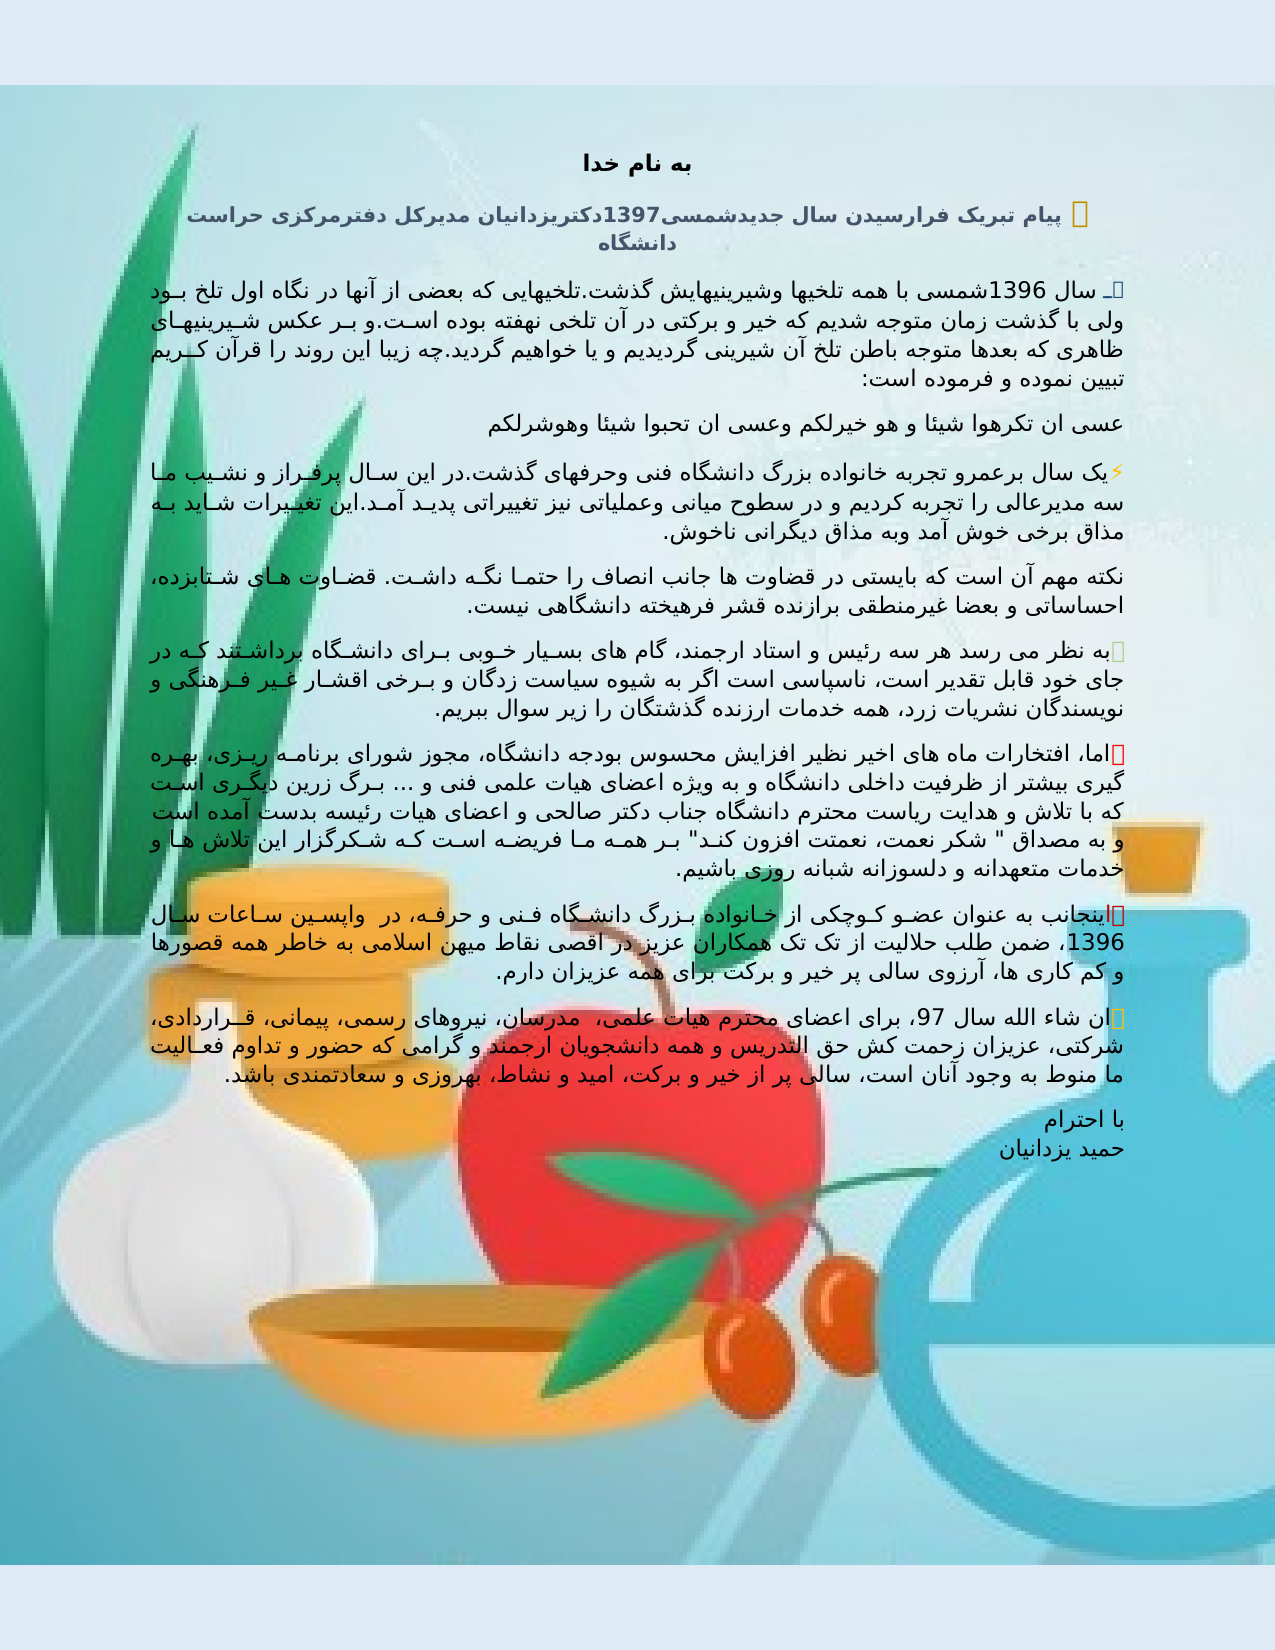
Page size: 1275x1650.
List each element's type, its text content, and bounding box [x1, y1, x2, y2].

text 🌷اما، افتخارات ماه های اخیر نظیر افزایش محسوس بودجه دانشگاه، مجوز شورای برنامه ریزی، بهره گیری بیشتر از ظرفیت داخلی دانشگاه و به ویژه اعضای هیات علمی فنی و ... برگ زرین دیگری است که با تلاش و هدایت ریاست محترم دانشگاه جناب دکتر صالحی و اعضای هیات رئیسه بدست آمده است و به مصداق " شکر نعمت، نعمتت افزون کند" بر همه ما فریضه است که شکرگزار این تلاش ها و خدمات متعهدانه و دلسوزانه شبانه روزی باشیم. [150, 740, 1125, 882]
picture [0, 85, 1275, 1565]
text ✅ سال 1396شمسی با همه تلخیها وشیرینیهایش گذشت.تلخیهایی که بعضی از آنها در نگاه اول تلخ بود ولی با گذشت زمان متوجه شدیم که خیر و برکتی در آن تلخی نهفته بوده است.و بر عکس شیرینیهای ظاهری که بعدها متوجه باطن تلخ آن شیرینی گردیدیم و یا خواهیم گردید.چه زیبا این روند را قرآن کریم تبیین نموده و فرموده است: [150, 274, 1125, 392]
text نکته مهم آن است که بایستی در قضاوت ها جانب انصاف را حتما نگه داشت. قضاوت های شتابزده، احساساتی و بعضا غیرمنطقی برازنده قشر فرهیخته دانشگاهی نیست. [150, 563, 1125, 619]
text به نام خدا [150, 150, 1125, 177]
text عسی ان تکرهوا شیئا و هو خیرلکم وعسی ان تحبوا شیئا وهوشرلکم [150, 410, 1125, 437]
text 🙏اینجانب به عنوان عضو کوچکی از خانواده بزرگ دانشگاه فنی و حرفه، در واپسین ساعات سال 1396، ضمن طلب حلالیت از تک تک همکاران عزیز در اقصی نقاط میهن اسلامی به خاطر همه قصورها و کم کاری ها، آرزوی سالی پر خیر و برکت برای همه عزیزان دارم. [150, 901, 1125, 985]
text با احترام [150, 1107, 1125, 1133]
text حمید یزدانیان [150, 1135, 1125, 1162]
text 🌻ان شاء الله سال 97، برای اعضای محترم هیات علمی، مدرسان، نیروهای رسمی، پیمانی، قراردادی، شرکتی، عزیزان زحمت کش حق التدریس و همه دانشجویان ارجمند و گرامی که حضور و تداوم فعالیت ما منوط به وجود آنان است، سالی پر از خیر و برکت، امید و نشاط، بهروزی و سعادتمندی باشد. [150, 1004, 1125, 1088]
text ⚡️یک سال برعمرو تجربه خانواده بزرگ دانشگاه فنی وحرفهای گذشت.در این سال پرفراز و نشیب ما سه مدیرعالی را تجربه کردیم و در سطوح میانی وعملیاتی نیز تغییراتی پدید آمد.این تغییرات شاید به مذاق برخی خوش آمد وبه مذاق دیگرانی ناخوش. [150, 456, 1125, 544]
text 🌺 پیام تبریک فرارسیدن سال جدیدشمسی1397دکتریزدانیان مدیرکل دفترمرکزی حراست دانشگاه [150, 195, 1125, 256]
text 🌼به نظر می رسد هر سه رئیس و استاد ارجمند، گام های بسیار خوبی برای دانشگاه برداشتند که در جای خود قابل تقدیر است، ناسپاسی است اگر به شیوه سیاست زدگان و برخی اقشار غیر فرهنگی و نویسندگان نشریات زرد، همه خدمات ارزنده گذشتگان را زیر سوال ببریم. [150, 637, 1125, 722]
